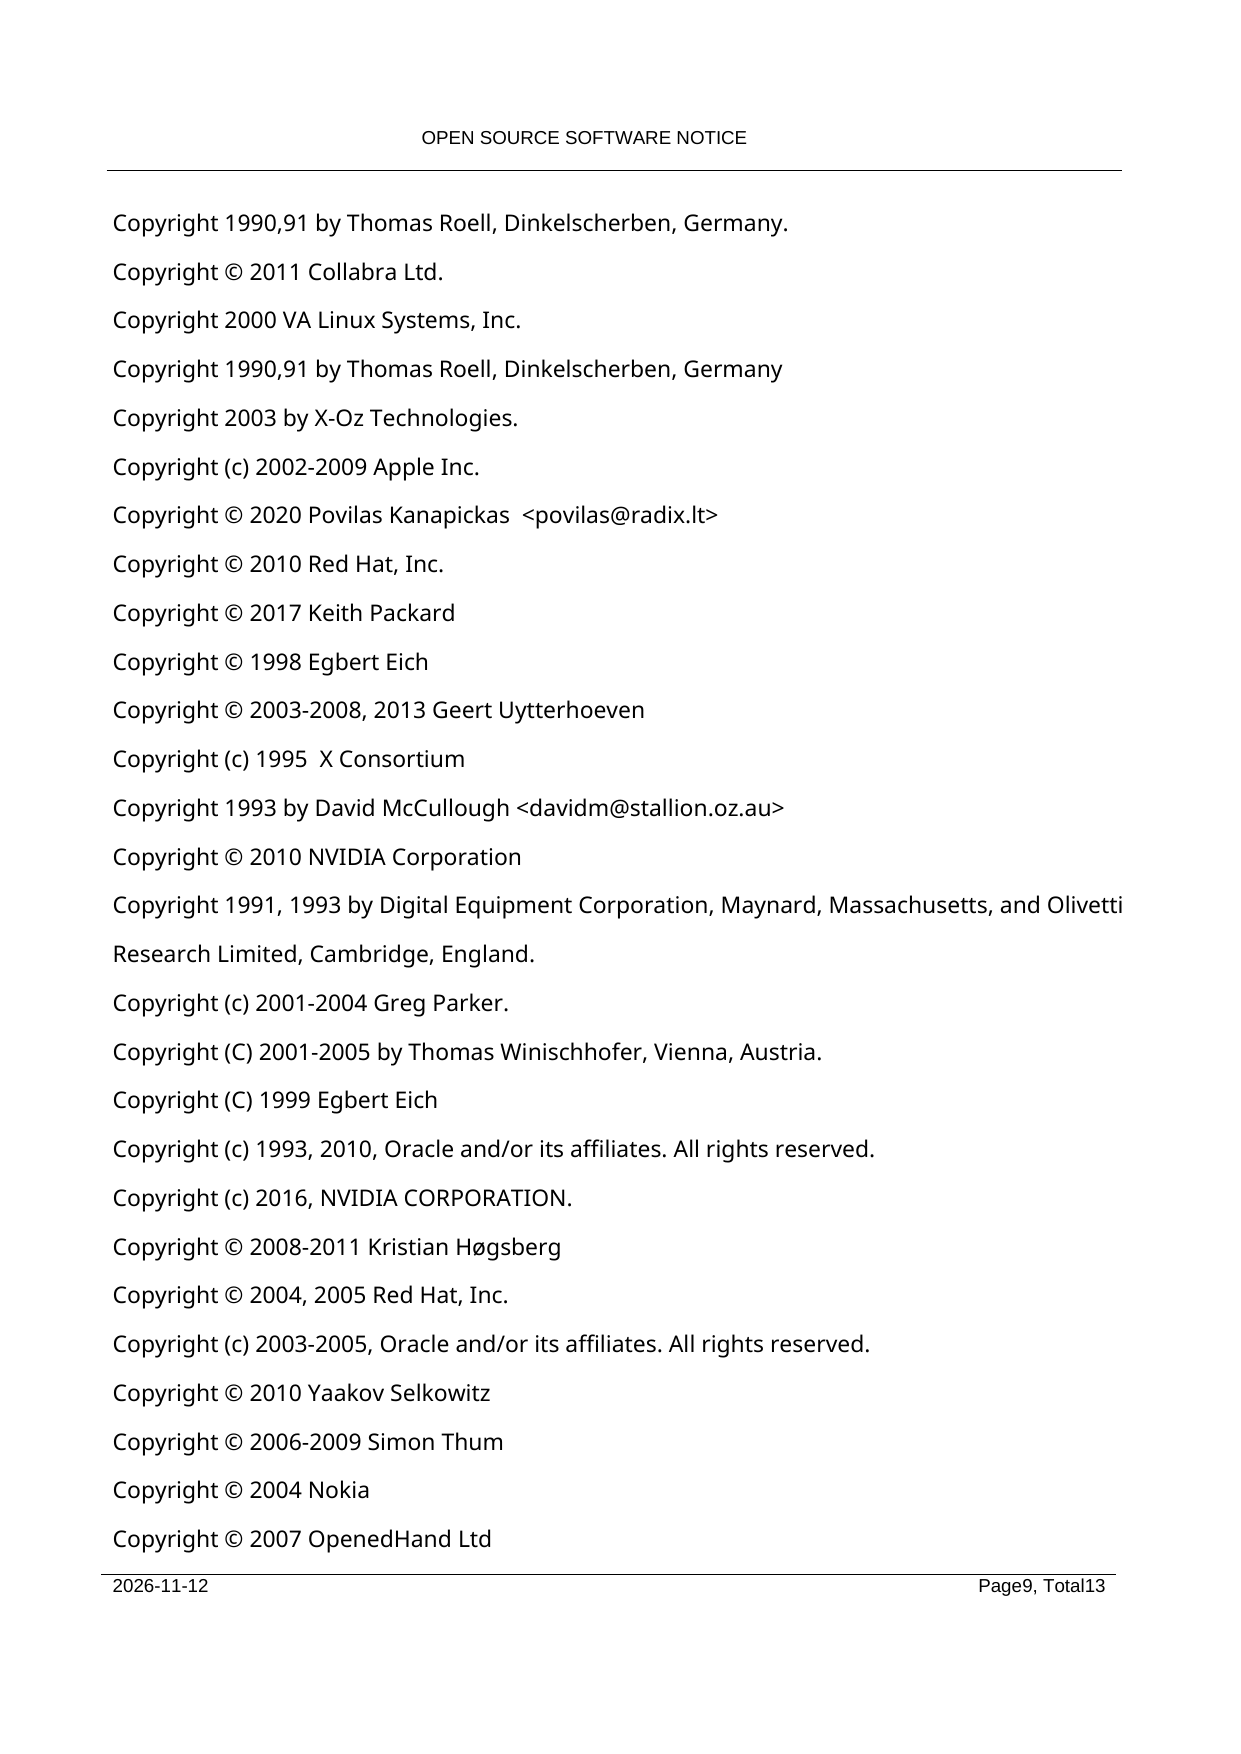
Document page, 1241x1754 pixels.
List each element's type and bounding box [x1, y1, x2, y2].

text [112, 206, 1128, 1555]
